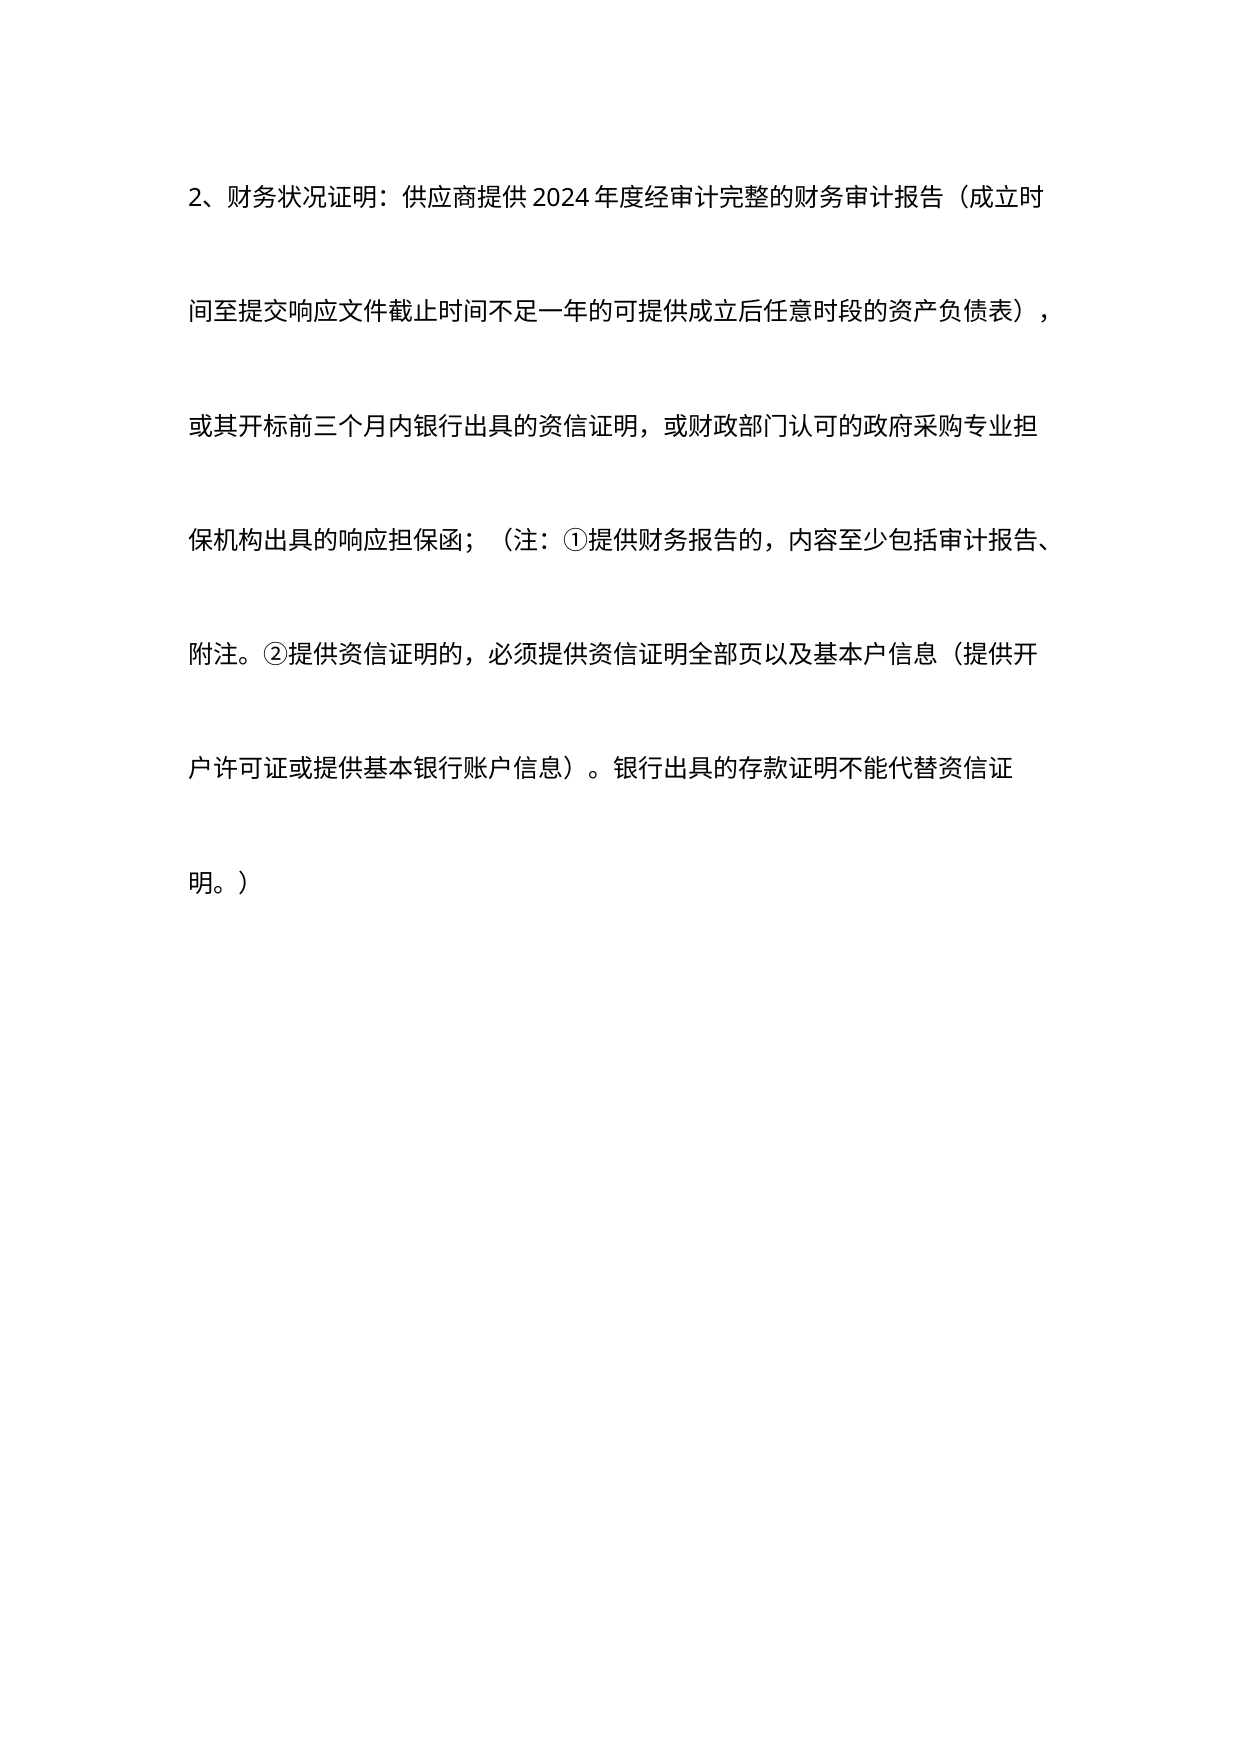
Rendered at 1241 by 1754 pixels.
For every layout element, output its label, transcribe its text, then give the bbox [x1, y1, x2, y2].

text 2、财务状况证明：供应商提供2024年度经审计完整的财务审计报告（成立时间至提交响应文件截止时间不足一年的可提供成立后任意时段的资产负债表），或其开标前三个月内银行出具的资信证明，或财政部门认可的政府采购专业担保机构出具的响应担保函；（注：①提供财务报告的，内容至少包括审计报告、附注。②提供资信证明的，必须提供资信证明全部页以及基本户信息（提供开户许可证或提供基本银行账户信息）。银行出具的存款证明不能代替资信证明。） [188, 162, 1052, 914]
